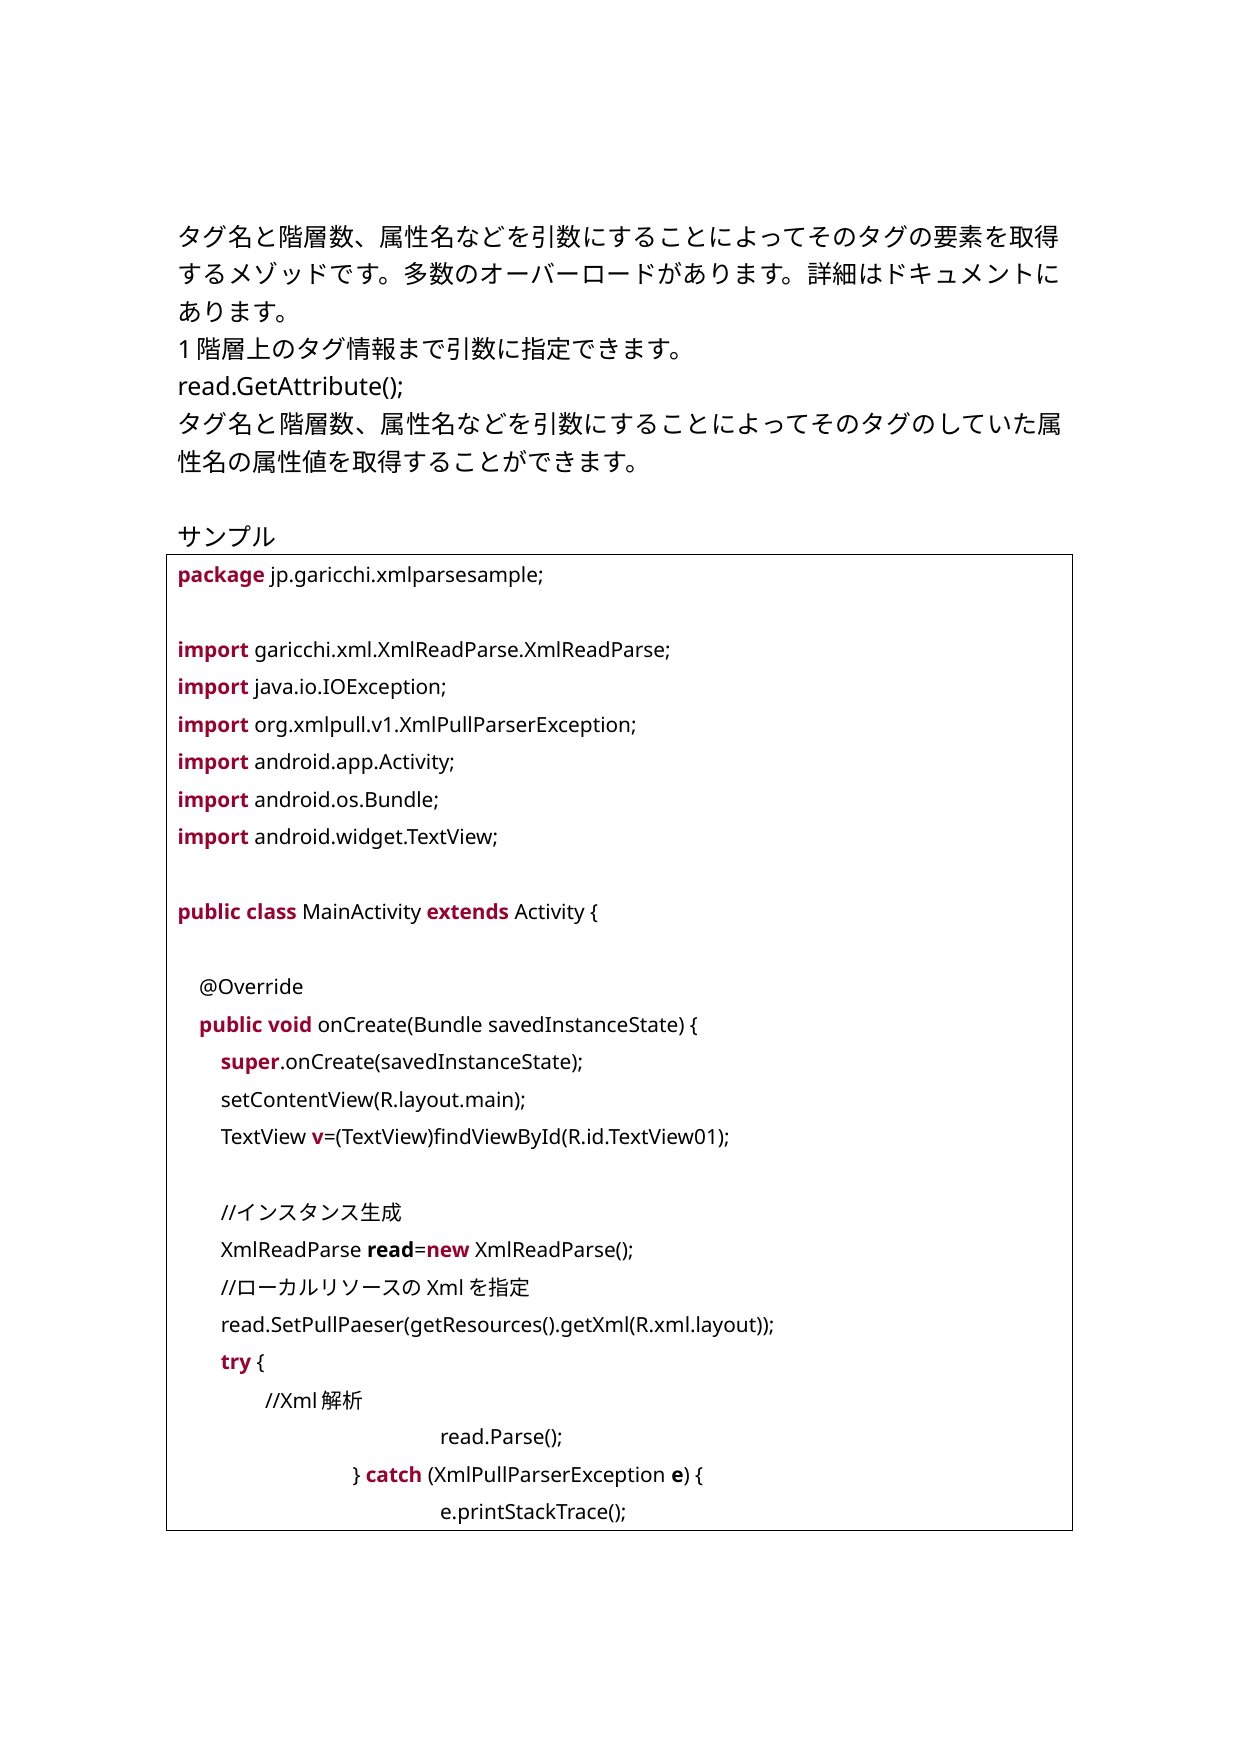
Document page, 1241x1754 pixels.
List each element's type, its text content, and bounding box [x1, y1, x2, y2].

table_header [167, 555, 1072, 1530]
text サンプル [177, 517, 1063, 554]
text タグ名と階層数、属性名などを引数にすることによってそのタグのしていた属性名の属性値を取得することができます。 [177, 404, 1063, 479]
text 1階層上のタグ情報まで引数に指定できます。 [177, 329, 1063, 367]
text タグ名と階層数、属性名などを引数にすることによってそのタグの要素を取得するメゾッドです。多数のオーバーロードがあります。詳細はドキュメントにあります。 [177, 217, 1063, 329]
text read.GetAttribute(); [177, 367, 1063, 404]
